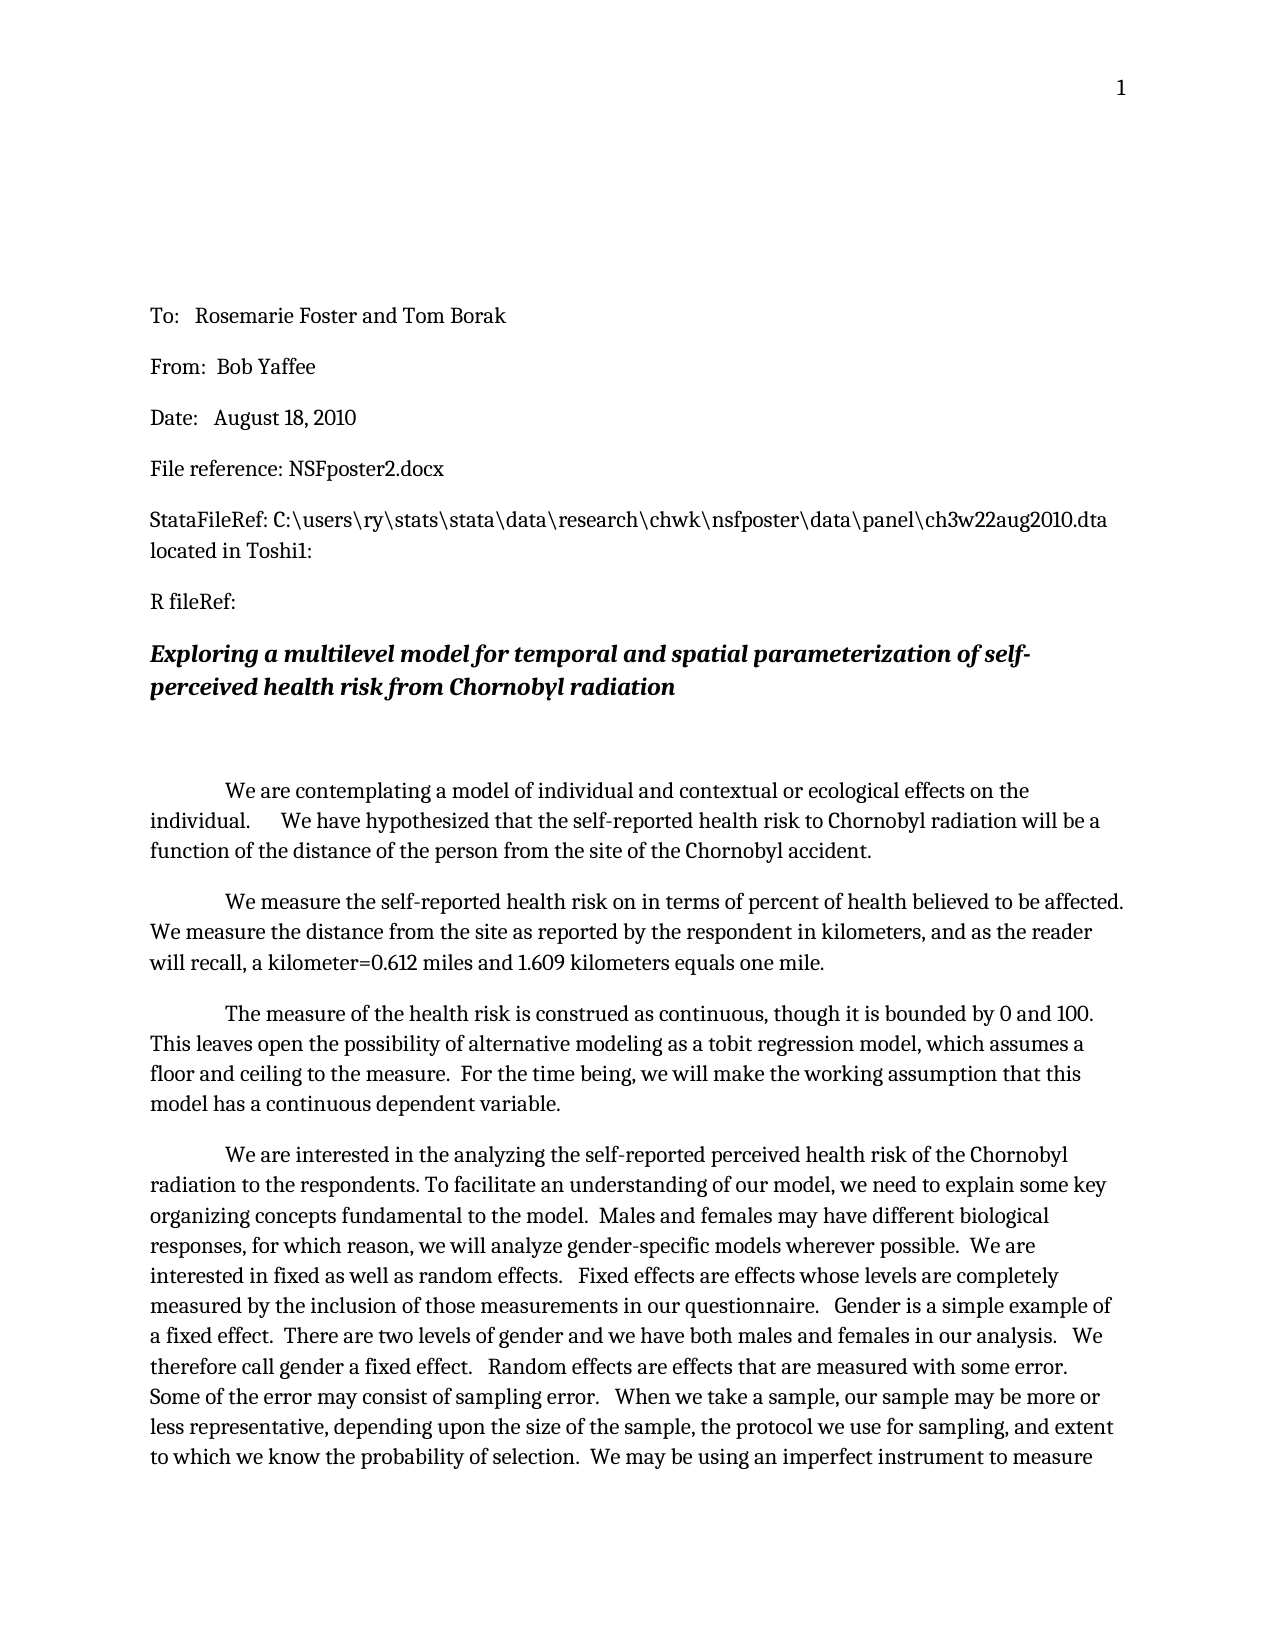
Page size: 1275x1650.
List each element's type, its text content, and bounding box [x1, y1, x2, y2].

text R fileRef: [150, 588, 1125, 615]
text We measure the self-reported health risk on in terms of percent of health believed to be affected. We measure the distance from the site as reported by the respondent in kilometers, and as the reader will recall, a kilometer=0.612 miles and 1.609 kilometers equals one mile. [150, 889, 1125, 976]
text File reference: NSFposter2.docx [150, 456, 1125, 483]
text The measure of the health risk is construed as continuous, though it is bounded by 0 and 100. This leaves open the possibility of alternative modeling as a tobit regression model, which assumes a floor and ceiling to the measure. For the time being, we will make the working assumption that this model has a continuous dependent variable. [150, 1000, 1125, 1117]
text StataFileRef: C:\users\ry\stats\stata\data\research\chwk\nsfposter\data\panel\ch3w22aug2010.dta located in Toshi1: [150, 507, 1125, 564]
text To: Rosemarie Foster and Tom Borak [150, 303, 1125, 329]
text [150, 1142, 1125, 1471]
text We are contemplating a model of individual and contextual or ecological effects on the individual. We have hypothesized that the self-reported health risk to Chornobyl radiation will be a function of the distance of the person from the site of the Chornobyl accident. [150, 777, 1125, 864]
text Date: August 18, 2010 [150, 405, 1125, 432]
text From: Bob Yaffee [150, 354, 1125, 381]
text Exploring a multilevel model for temporal and spatial parameterization of self-perceived health risk from Chornobyl radiation [150, 639, 1125, 701]
